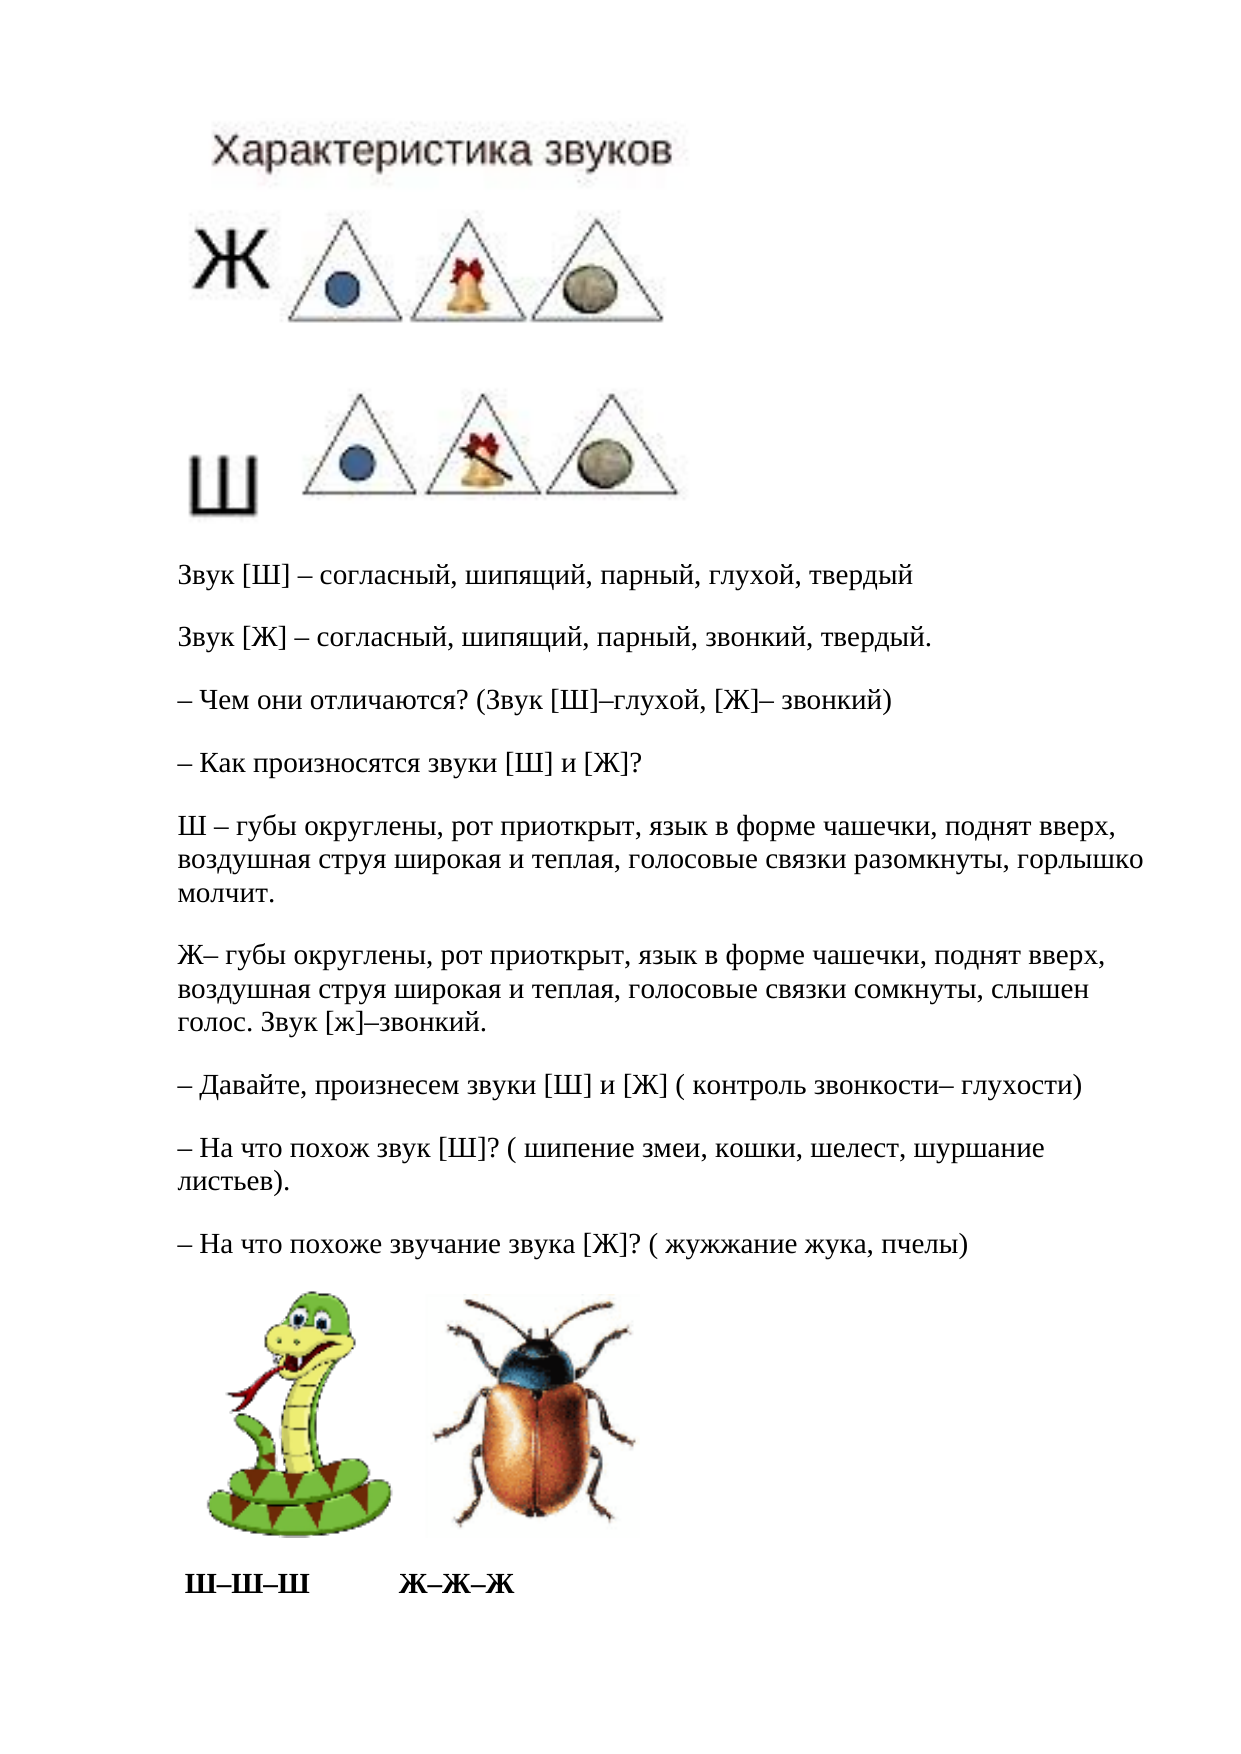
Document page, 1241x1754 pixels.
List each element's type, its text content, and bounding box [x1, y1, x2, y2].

text Ж– губы округлены, рот приоткрыт, язык в форме чашечки, поднят вверх, воздушная струя широкая и теплая, голосовые связки сомкнуты, слышен голос. Звук [ж]–звонкий. [177, 937, 1152, 1038]
picture [177, 1288, 640, 1538]
picture [177, 118, 690, 528]
text – На что похож звук [Ш]? ( шипение змеи, кошки, шелест, шуршание листьев). [177, 1130, 1152, 1197]
text – Давайте, произнесем звуки [Ш] и [Ж] ( контроль звонкости– глухости) [177, 1067, 1152, 1101]
text Звук [Ж] – согласный, шипящий, парный, звонкий, твердый. [177, 619, 1152, 653]
text – На что похоже звучание звука [Ж]? ( жужжание жука, пчелы) [177, 1226, 1152, 1260]
text – Чем они отличаются? (Звук [Ш]–глухой, [Ж]– звонкий) [177, 682, 1152, 716]
text – Как произносятся звуки [Ш] и [Ж]? [177, 745, 1152, 778]
text Ш–Ш–Ш Ж–Ж–Ж [177, 1566, 1152, 1600]
text Звук [Ш] – согласный, шипящий, парный, глухой, твердый [177, 557, 1152, 590]
text Ш – губы округлены, рот приоткрыт, язык в форме чашечки, поднят вверх, воздушная струя широкая и теплая, голосовые связки разомкнуты, горлышко молчит. [177, 808, 1152, 908]
